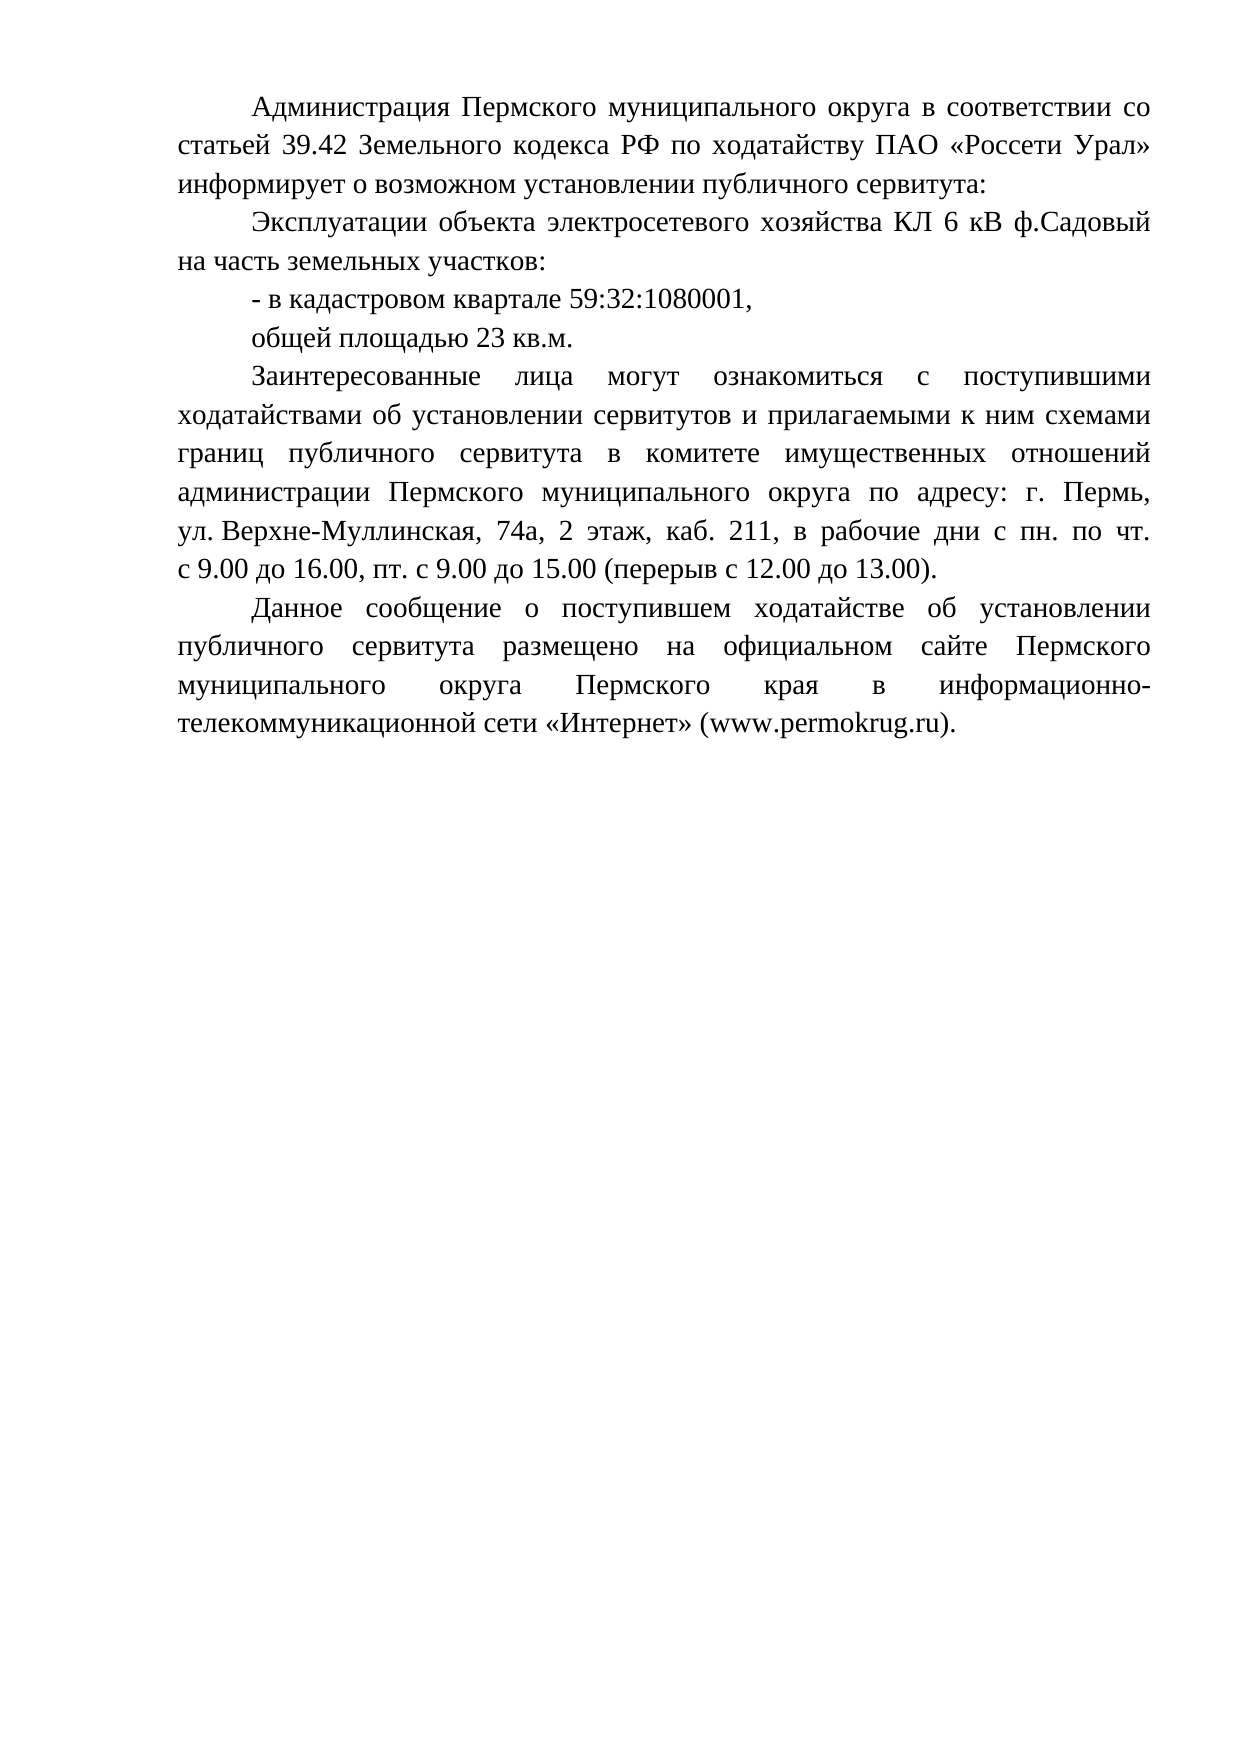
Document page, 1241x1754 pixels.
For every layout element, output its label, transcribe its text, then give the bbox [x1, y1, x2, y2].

list Эксплуатации объекта электросетевого хозяйства КЛ 6 кВ ф.Садовый на часть земельных участков: [177, 204, 1152, 276]
text Администрация Пермского муниципального округа в соответствии со статьей 39.42 Земельного кодекса РФ по ходатайству ПАО «Россети Урал» информирует о возможном установлении публичного сервитута: [177, 89, 1152, 199]
list общей площадью 23 кв.м. [177, 320, 1152, 353]
text Данное сообщение о поступившем ходатайстве об установлении публичного сервитута размещено на официальном сайте Пермского муниципального округа Пермского края в информационно-телекоммуникационной сети «Интернет» (www.permokrug.ru). [177, 590, 1152, 739]
list - в кадастровом квартале 59:32:1080001, [177, 281, 1152, 315]
list Заинтересованные лица могут ознакомиться с поступившими ходатайствами об установлении сервитутов и прилагаемыми к ним схемами границ публичного сервитута в комитете имущественных отношений администрации Пермского муниципального округа по адресу: г. Пермь, ул. Верхне-Муллинская, 74а, 2 этаж, каб. 211, в рабочие дни с пн. по чт. с 9.00 до 16.00, пт. с 9.00 до 15.00 (перерыв с 12.00 до 13.00). [177, 358, 1152, 585]
